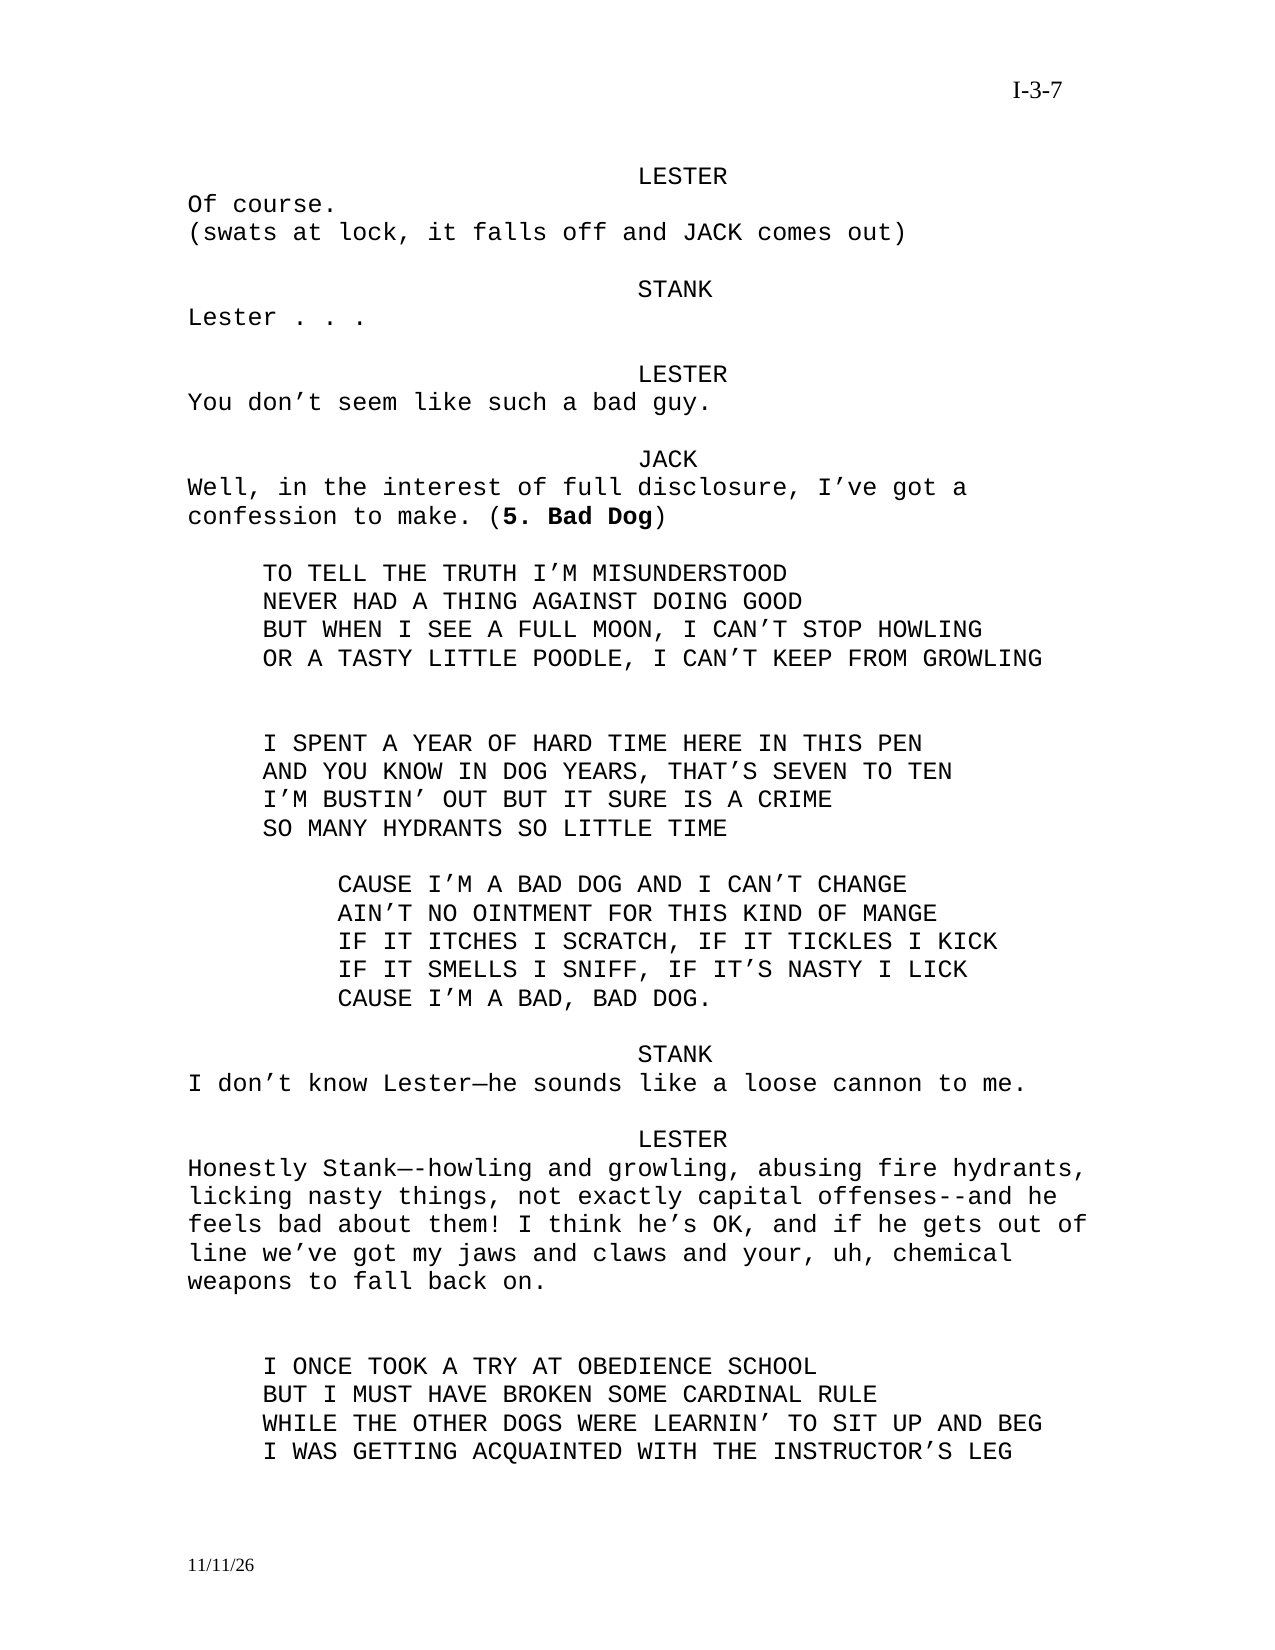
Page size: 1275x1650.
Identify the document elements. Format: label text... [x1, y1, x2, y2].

text STANK [562, 1042, 1087, 1070]
text Of course. [187, 192, 1087, 220]
text LESTER [637, 1127, 1087, 1155]
text Lester . . . [187, 305, 1087, 333]
text JACK [562, 447, 1087, 475]
text CAUSE I’M A BAD DOG AND I CAN’T CHANGE AIN’T NO OINTMENT FOR THIS KIND OF MANGE IF IT ITCHES I SCRATCH, IF IT TICKLES I KICK IF IT SMELLS I SNIFF, IF IT’S NASTY I LICK CAUSE I’M A BAD, BAD DOG. [337, 872, 1087, 1014]
text I SPENT A YEAR OF HARD TIME HERE IN THIS PEN AND YOU KNOW IN DOG YEARS, THAT’S SEVEN TO TEN I’M BUSTIN’ OUT BUT IT SURE IS A CRIME SO MANY HYDRANTS SO LITTLE TIME [262, 702, 1087, 844]
text You don’t seem like such a bad guy. [187, 390, 1087, 418]
text Honestly Stank—-howling and growling, abusing fire hydrants, licking nasty things, not exactly capital offenses--and he feels bad about them! I think he’s OK, and if he gets out of line we’ve got my jaws and claws and your, uh, chemical weapons to fall back on. [187, 1155, 1087, 1297]
text Well, in the interest of full disclosure, I’ve got a confession to make. (5. Bad Dog) [187, 475, 1087, 532]
text LESTER [187, 362, 1087, 390]
text TO TELL THE TRUTH I’M MISUNDERSTOOD NEVER HAD A THING AGAINST DOING GOOD BUT WHEN I SEE A FULL MOON, I CAN’T STOP HOWLING OR A TASTY LITTLE POODLE, I CAN’T KEEP FROM GROWLING [262, 560, 1087, 674]
text STANK [562, 277, 1087, 305]
text LESTER [562, 163, 1087, 192]
text I don’t know Lester—he sounds like a loose cannon to me. [187, 1070, 1087, 1099]
text I ONCE TOOK A TRY AT OBEDIENCE SCHOOL BUT I MUST HAVE BROKEN SOME CARDINAL RULE WHILE THE OTHER DOGS WERE LEARNIN’ TO SIT UP AND BEG I WAS GETTING ACQUAINTED WITH THE INSTRUCTOR’S LEG [262, 1325, 1087, 1467]
text (swats at lock, it falls off and JACK comes out) [187, 220, 1087, 248]
